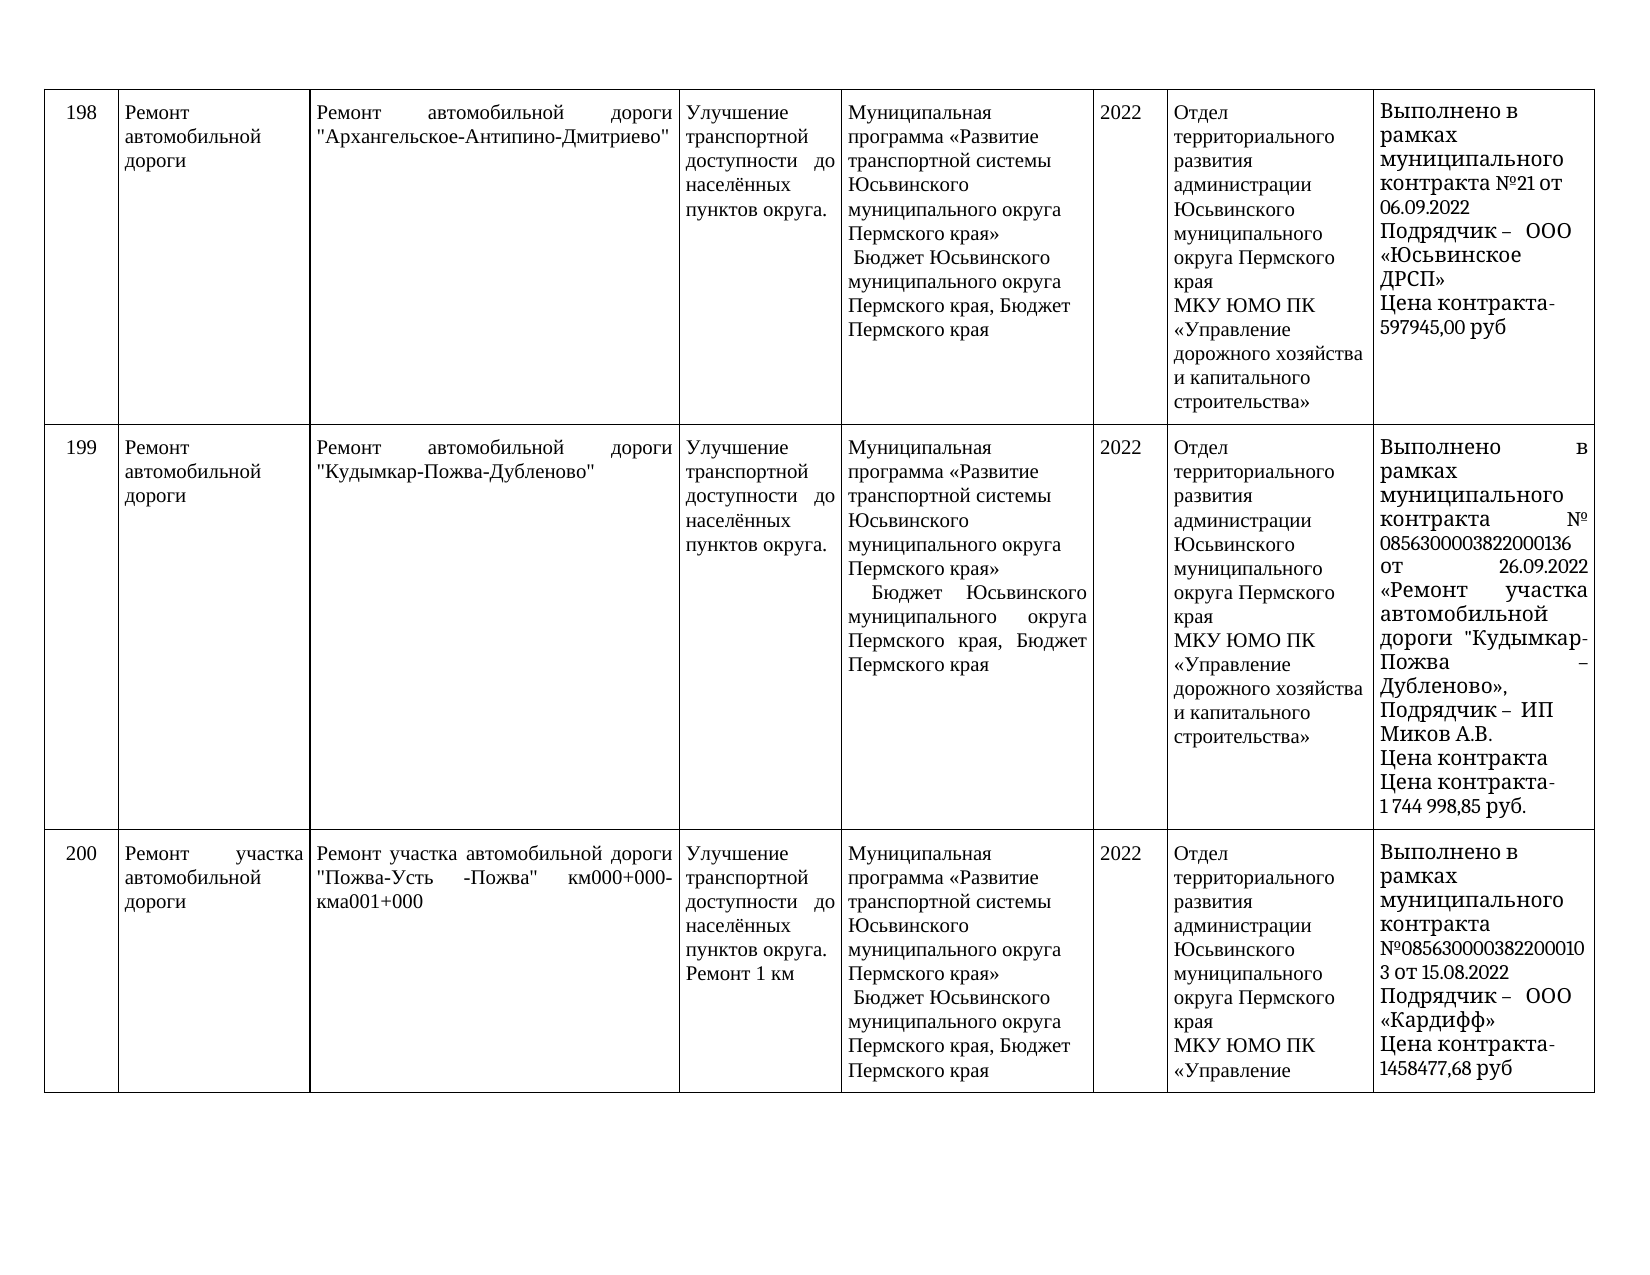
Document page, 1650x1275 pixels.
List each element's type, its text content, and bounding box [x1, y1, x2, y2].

table_cell 2022 [1094, 830, 1167, 1092]
table_cell Улучшение транспортной доступности до населённых пунктов округа. [680, 90, 841, 424]
table_cell 2022 [1094, 90, 1167, 424]
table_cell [680, 830, 841, 1092]
table_cell 199 [45, 425, 118, 829]
table_cell Ремонт автомобильной дороги [119, 425, 309, 829]
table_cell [1168, 90, 1373, 424]
table_cell 2022 [1094, 425, 1167, 829]
table_cell 198 [45, 90, 118, 424]
table_cell Ремонт автомобильной дороги "Кудымкар-Пожва-Дубленово" [311, 425, 679, 829]
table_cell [1374, 830, 1594, 1092]
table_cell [1168, 830, 1373, 1092]
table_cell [842, 830, 1093, 1092]
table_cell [311, 830, 679, 1092]
table_cell Ремонт автомобильной дороги "Архангельское-Антипино-Дмитриево" [311, 90, 679, 424]
table_cell Выполнено в рамках муниципального контракта № 0856300003822000136 от 26.09.2022 «Ремонт участка автомобильной дороги "Кудымкар-Пожва –Дубленово», Подрядчик – ИП Миков А.В. Цена контракта Цена контракта- 1 744 998,85 руб. [1374, 425, 1594, 829]
table_cell Выполнено в рамках муниципального контракта №21 от 06.09.2022 Подрядчик – ООО «Юсьвинское ДРСП» Цена контракта- 597945,00 руб [1374, 90, 1594, 424]
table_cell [119, 830, 309, 1092]
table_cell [842, 90, 1093, 424]
table_cell 200 [45, 830, 118, 1092]
table_cell Ремонт автомобильной дороги [119, 90, 309, 424]
table_cell Улучшение транспортной доступности до населённых пунктов округа. [680, 425, 841, 829]
